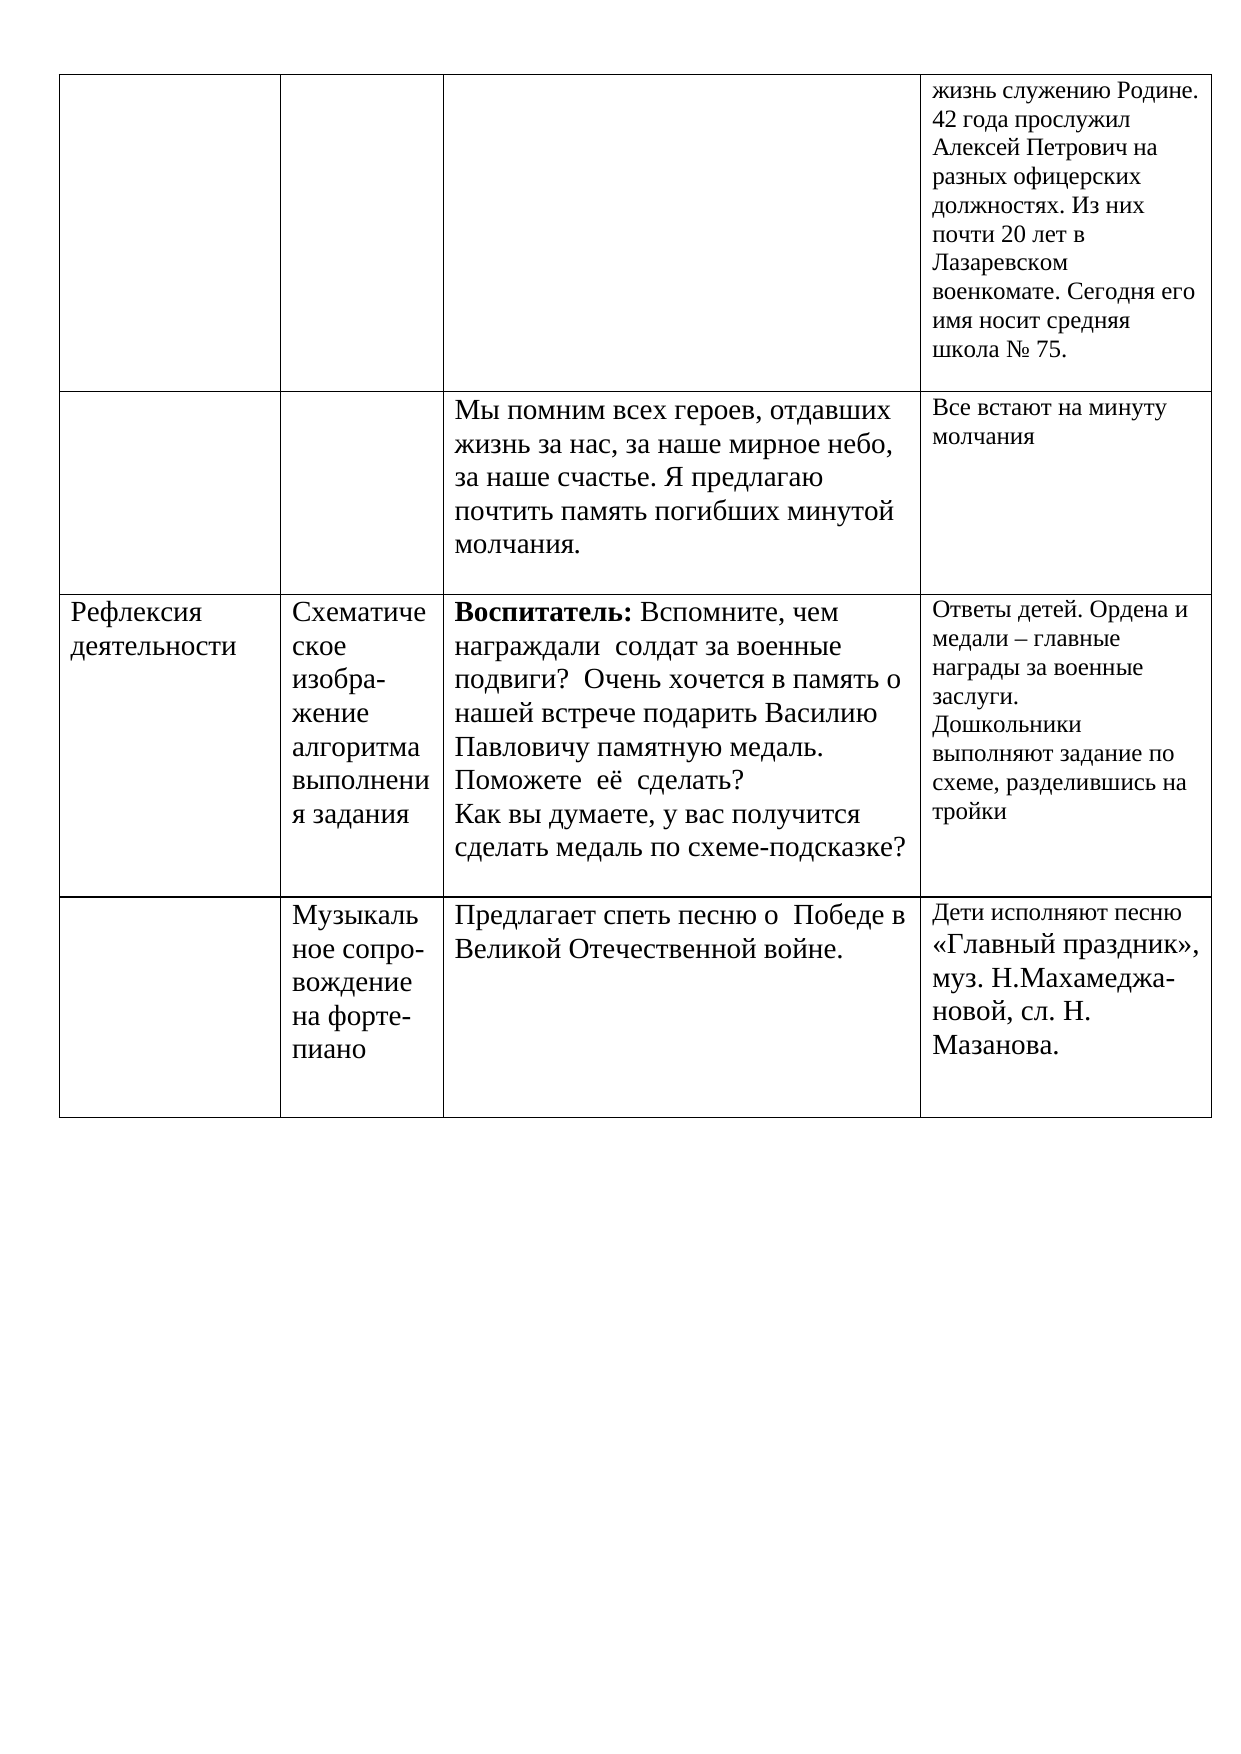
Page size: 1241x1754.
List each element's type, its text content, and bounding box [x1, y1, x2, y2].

table_cell [60, 898, 280, 1117]
table_cell Все встают на минуту молчания [921, 392, 1211, 593]
table_cell Дети исполняют песню «Главный праздник», муз. Н.Махамеджа-новой, сл. Н. Мазанова. [921, 898, 1211, 1117]
table_cell Мы помним всех героев, отдавших жизнь за нас, за наше мирное небо, за наше счастье. Я предлагаю почтить память погибших минутой молчания. [444, 392, 920, 593]
table_cell Музыкальное сопро-вождение на форте-пиано [281, 898, 443, 1117]
table_cell Предлагает спеть песню о Победе в Великой Отечественной войне. [444, 898, 920, 1117]
table_cell Рефлексия деятельности [60, 595, 280, 896]
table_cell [60, 75, 280, 391]
table_cell Воспитатель: Вспомните, чем награждали солдат за военные подвиги? Очень хочется в память о нашей встрече подарить Василию Павловичу памятную медаль. Поможете её сделать? Как вы думаете, у вас получится сделать медаль по схеме-подсказке? [444, 595, 920, 896]
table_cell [444, 75, 920, 391]
table_cell Схематическое изобра-жение алгоритма выполнения задания [281, 595, 443, 896]
table_cell Ответы детей. Ордена и медали – главные награды за военные заслуги. Дошкольники выполняют задание по схеме, разделившись на тройки [921, 595, 1211, 896]
table_cell [60, 392, 280, 593]
table_cell [281, 392, 443, 593]
table_cell [281, 75, 443, 391]
